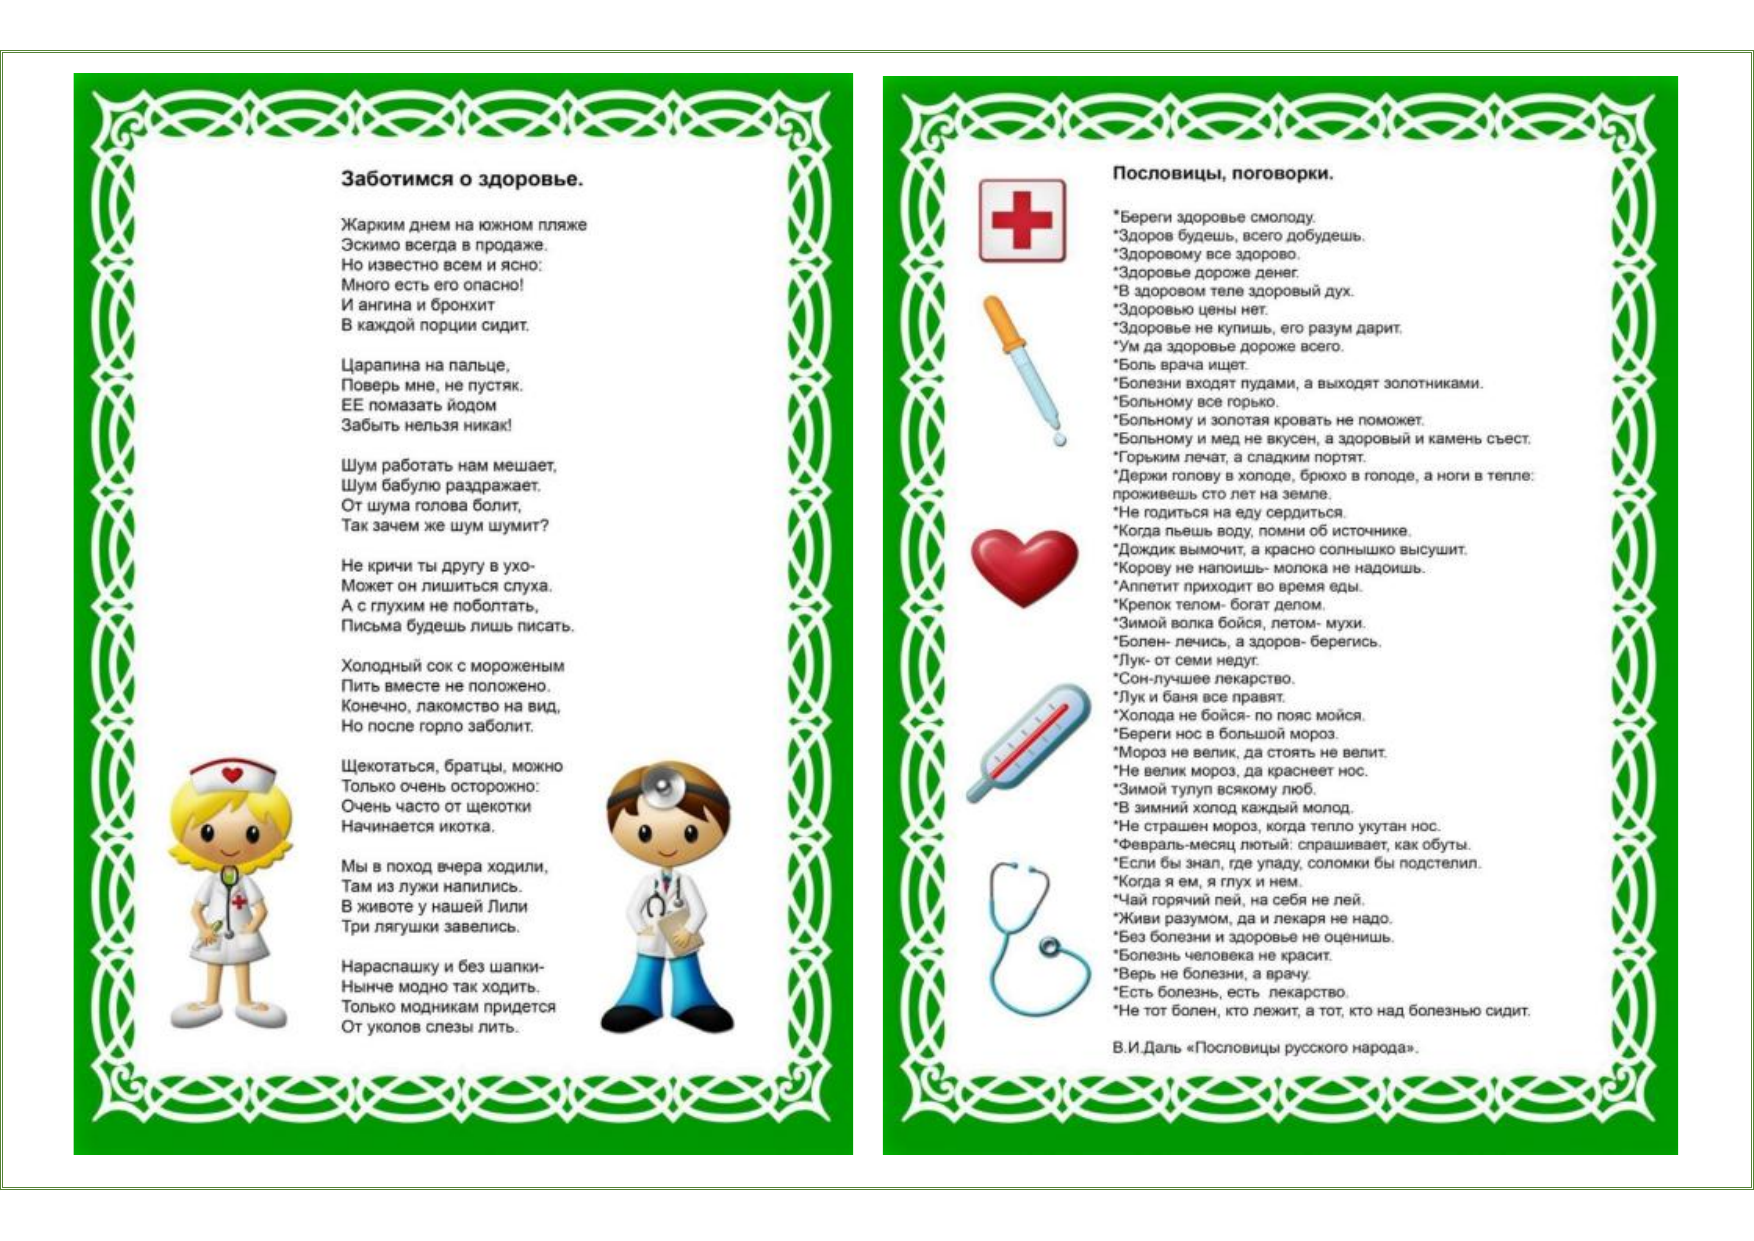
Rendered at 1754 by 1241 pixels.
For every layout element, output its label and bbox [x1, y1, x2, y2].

picture [882, 76, 1679, 1155]
picture [73, 73, 854, 1155]
